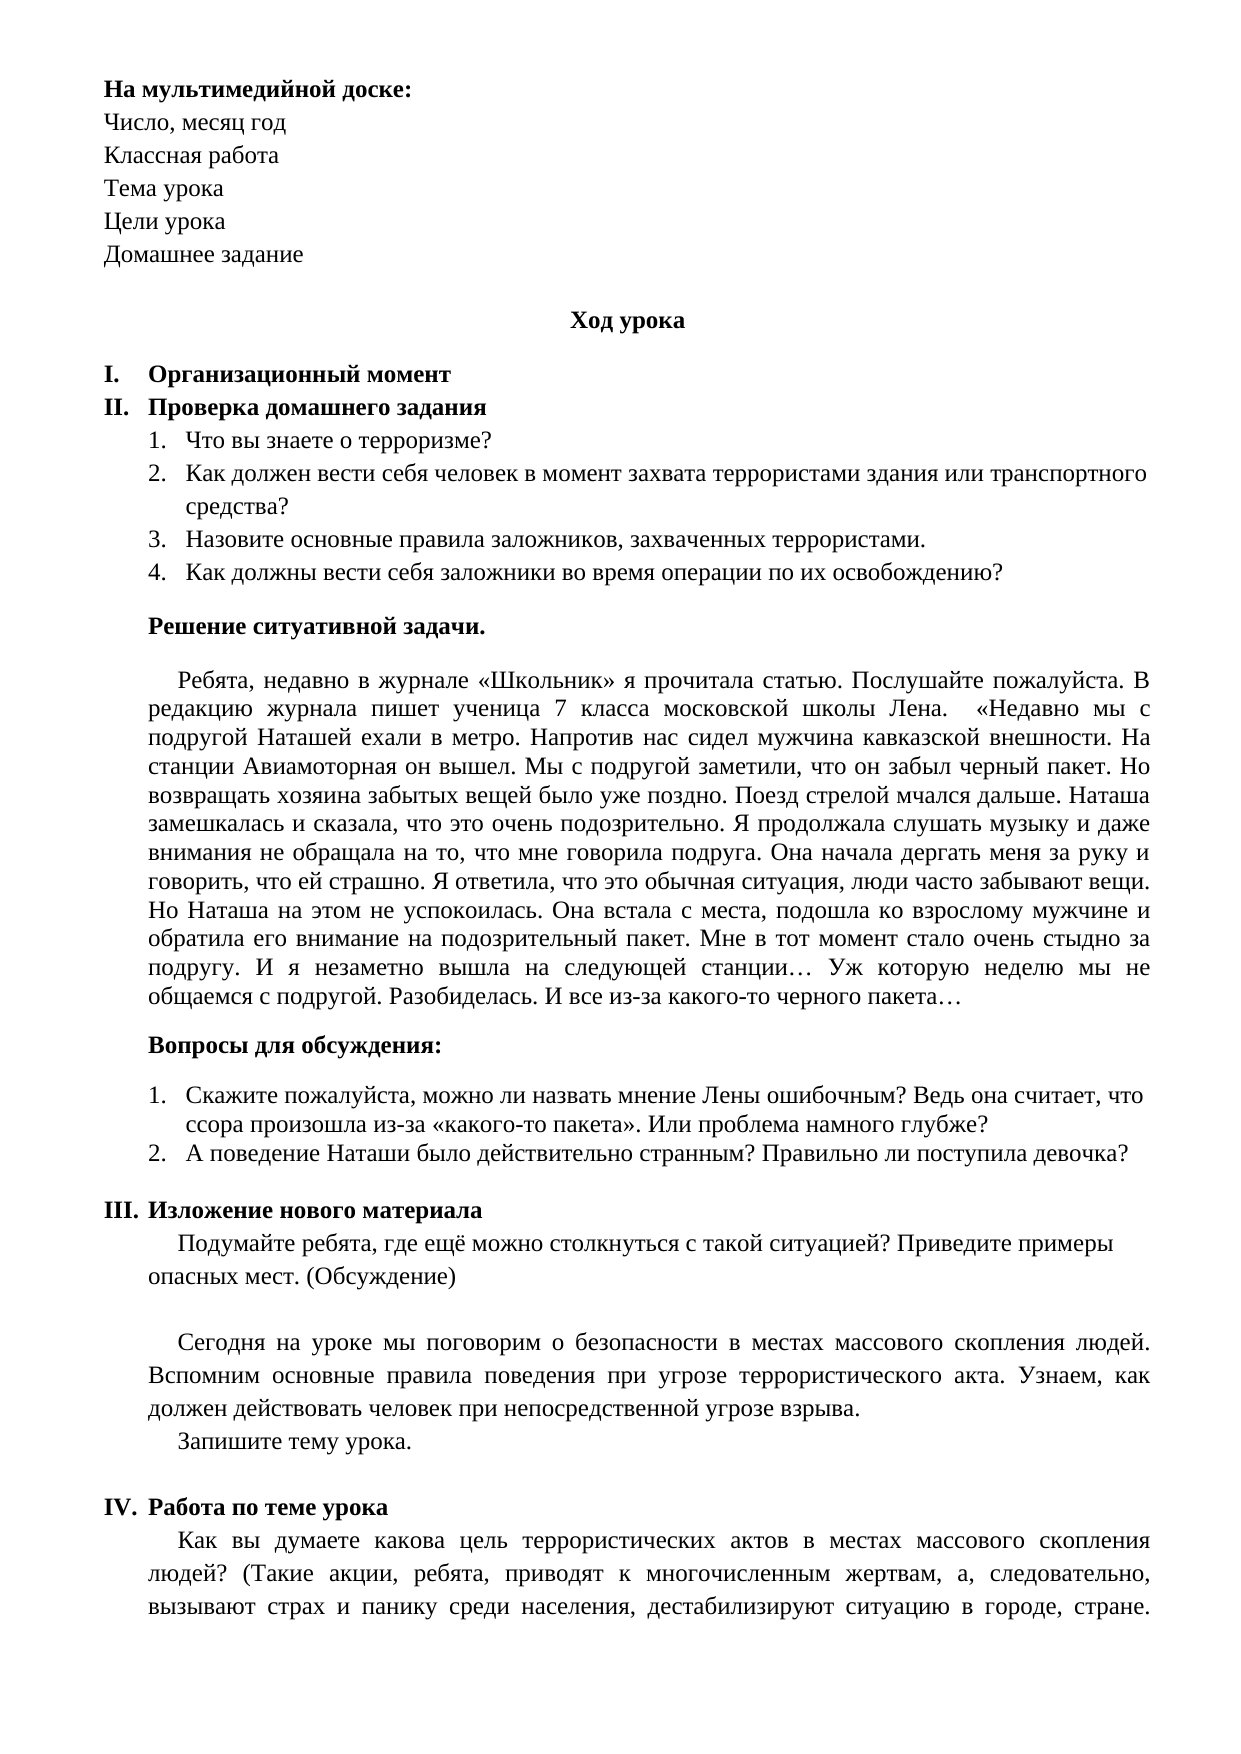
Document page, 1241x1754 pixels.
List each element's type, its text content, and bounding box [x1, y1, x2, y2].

text Число, месяц год [103, 107, 1152, 136]
list Изложение нового материала [103, 1195, 1152, 1224]
list А поведение Наташи было действительно странным? Правильно ли поступила девочка? [148, 1138, 1152, 1166]
text Ход урока [103, 305, 1152, 334]
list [148, 1525, 1152, 1620]
text Классная работа [103, 140, 1152, 169]
text Вопросы для обсуждения: [148, 1031, 1152, 1059]
list Назовите основные правила заложников, захваченных террористами. [148, 524, 1152, 553]
text Решение ситуативной задачи. [148, 611, 1152, 639]
list Как должен вести себя человек в момент захвата террористами здания или транспортного средства? [148, 458, 1152, 520]
list Запишите тему урока. [148, 1426, 1152, 1455]
text Домашнее задание [103, 239, 1152, 268]
list Организационный момент [103, 359, 1152, 388]
text Тема урока [103, 173, 1152, 202]
list Сегодня на уроке мы поговорим о безопасности в местах массового скопления людей. Вспомним основные правила поведения при угрозе террористического акта. Узнаем, как должен действовать человек при непосредственной угрозе взрыва. [148, 1327, 1152, 1422]
list Работа по теме урока [103, 1492, 1152, 1521]
text На мультимедийной доске: [103, 74, 1152, 103]
list Как должны вести себя заложники во время операции по их освобождению? [148, 557, 1152, 586]
list Подумайте ребята, где ещё можно столкнуться с такой ситуацией? Приведите примеры опасных мест. (Обсуждение) [148, 1228, 1152, 1290]
list Скажите пожалуйста, можно ли назвать мнение Лены ошибочным? Ведь она считает, что ссора произошла из-за «какого-то пакета». Или проблема намного глубже? [148, 1080, 1152, 1138]
text Цели урока [103, 206, 1152, 235]
list Что вы знаете о терроризме? [148, 425, 1152, 454]
text Ребята, недавно в журнале «Школьник» я прочитала статью. Послушайте пожалуйста. В редакцию журнала пишет ученица 7 класса московской школы Лена. «Недавно мы с подругой Наташей ехали в метро. Напротив нас сидел мужчина кавказской внешности. На станции Авиамоторная он вышел. Мы с подругой заметили, что он забыл черный пакет. Но возвращать хозяина забытых вещей было уже поздно. Поезд стрелой мчался дальше. Наташа замешкалась и сказала, что это очень подозрительно. Я продолжала слушать музыку и даже внимания не обращала на то, что мне говорила подруга. Она начала дергать меня за руку и говорить, что ей страшно. Я ответила, что это обычная ситуация, люди часто забывают вещи. Но Наташа на этом не успокоилась. Она встала с места, подошла ко взрослому мужчине и обратила его внимание на подозрительный пакет. Мне в тот момент стало очень стыдно за подругу. И я незаметно вышла на следующей станции… Уж которую неделю мы не общаемся с подругой. Разобиделась. И все из-за какого-то черного пакета… [148, 665, 1152, 1010]
list Проверка домашнего задания [103, 392, 1152, 421]
